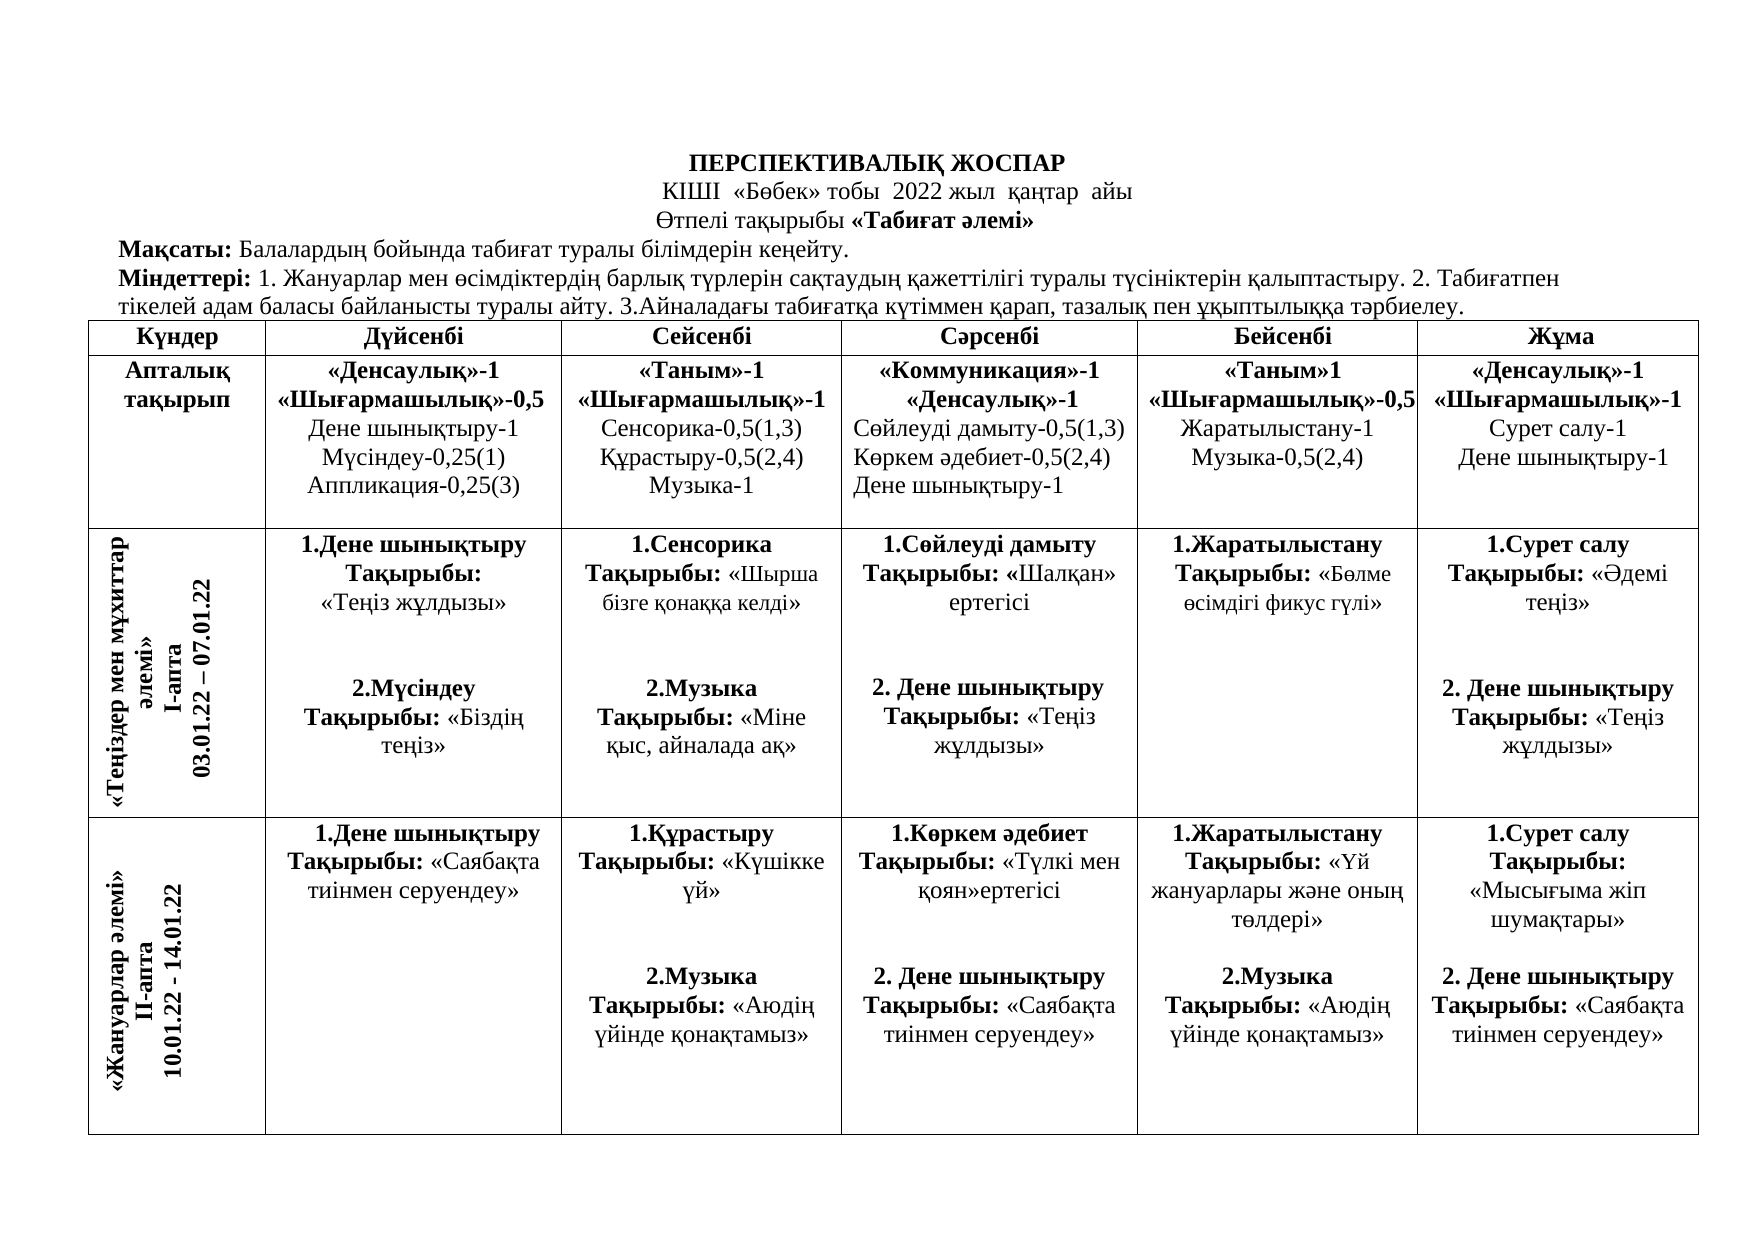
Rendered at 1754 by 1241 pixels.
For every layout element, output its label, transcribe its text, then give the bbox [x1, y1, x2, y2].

text Өтпелі тақырыбы «Табиғат әлемі» [118, 205, 1636, 234]
table_cell 1.Сурет салу Тақырыбы: «Әдемі теңіз» 2. Дене шынықтыру Тақырыбы: «Теңіз жұлдызы» [1418, 529, 1698, 817]
text Міндеттері: 1. Жануарлар мен өсімдіктердің барлық түрлерін сақтаудың қажеттілігі туралы түсініктерін қалыптастыру. 2. Табиғатпен тікелей адам баласы байланысты туралы айту. 3.Айналадағы табиғатқа күтіммен қарап, тазалық пен ұқыптылыққа тәрбиелеу. [118, 263, 1636, 320]
table_cell 1.Сөйлеуді дамыту Тақырыбы: «Шалқан» ертегісі 2. Дене шынықтыру Тақырыбы: «Теңіз жұлдызы» [842, 529, 1137, 817]
table_cell 1.Жаратылыстану Тақырыбы: «Бөлме өсімдігі фикус гүлі» [1138, 529, 1417, 817]
table_cell 1.Жаратылыстану Тақырыбы: «Үй жануарлары және оның төлдері» 2.Музыка Тақырыбы: «Аюдің үйінде қонақтамыз» [1138, 818, 1417, 1134]
table_cell 1.Көркем әдебиет Тақырыбы: «Түлкі мен қоян»ертегісі 2. Дене шынықтыру Тақырыбы: «Саябақта тиінмен серуендеу» [842, 818, 1137, 1134]
table_cell 1.Құрастыру Тақырыбы: «Күшікке үй» 2.Музыка Тақырыбы: «Аюдің үйінде қонақтамыз» [562, 818, 841, 1134]
table_cell «Теңіздер мен мұхиттар әлемі» І-апта 03.01.22 – 07.01.22 [89, 529, 265, 817]
text ПЕРСПЕКТИВАЛЫҚ ЖОСПАР [118, 148, 1636, 176]
table_cell 1.Сурет салу Тақырыбы: «Мысығыма жіп шумақтары» 2. Дене шынықтыру Тақырыбы: «Саябақта тиінмен серуендеу» [1418, 818, 1698, 1134]
table_header Дүйсенбі [266, 321, 561, 354]
table_cell 1.Дене шынықтыру Тақырыбы: «Теңіз жұлдызы» 2.Мүсіндеу Тақырыбы: «Біздің теңіз» [266, 529, 561, 817]
table_cell 1.Дене шынықтыру Тақырыбы: «Саябақта тиінмен серуендеу» [266, 818, 561, 1134]
table_header Күндер [89, 321, 265, 354]
table_cell 1.Сенсорика Тақырыбы: «Шырша бізге қонаққа келді» 2.Музыка Тақырыбы: «Міне қыс, айналада ақ» [562, 529, 841, 817]
table_cell «Коммуникация»-1 «Денсаулық»-1 Сөйлеуді дамыту-0,5(1,3) Көркем әдебиет-0,5(2,4) Дене шынықтыру-1 [842, 356, 1137, 528]
table_cell «Жануарлар әлемі» ІІ-апта 10.01.22 - 14.01.22 [89, 818, 265, 1134]
table_cell «Таным»-1 «Шығармашылық»-1 Сенсорика-0,5(1,3) Құрастыру-0,5(2,4) Музыка-1 [562, 356, 841, 528]
text КІШІ «Бөбек» тобы 2022 жыл қаңтар айы [118, 176, 1636, 205]
table_cell «Денсаулық»-1 «Шығармашылық»-1 Сурет салу-1 Дене шынықтыру-1 [1418, 356, 1698, 528]
table_header Жұма [1418, 321, 1698, 354]
text Мақсаты: Балалардың бойында табиғат туралы білімдерін кеңейту. [118, 234, 1636, 263]
table_cell «Таным»1 «Шығармашылық»-0,5 Жаратылыстану-1 Музыка-0,5(2,4) [1138, 356, 1417, 528]
table_cell Апталық тақырып [89, 356, 265, 528]
table_cell «Денсаулық»-1 «Шығармашылық»-0,5 Дене шынықтыру-1 Мүсіндеу-0,25(1) Аппликация-0,25(3) [266, 356, 561, 528]
table_header Сейсенбі [562, 321, 841, 354]
table_header Сәрсенбі [842, 321, 1137, 354]
table_header Бейсенбі [1138, 321, 1417, 354]
